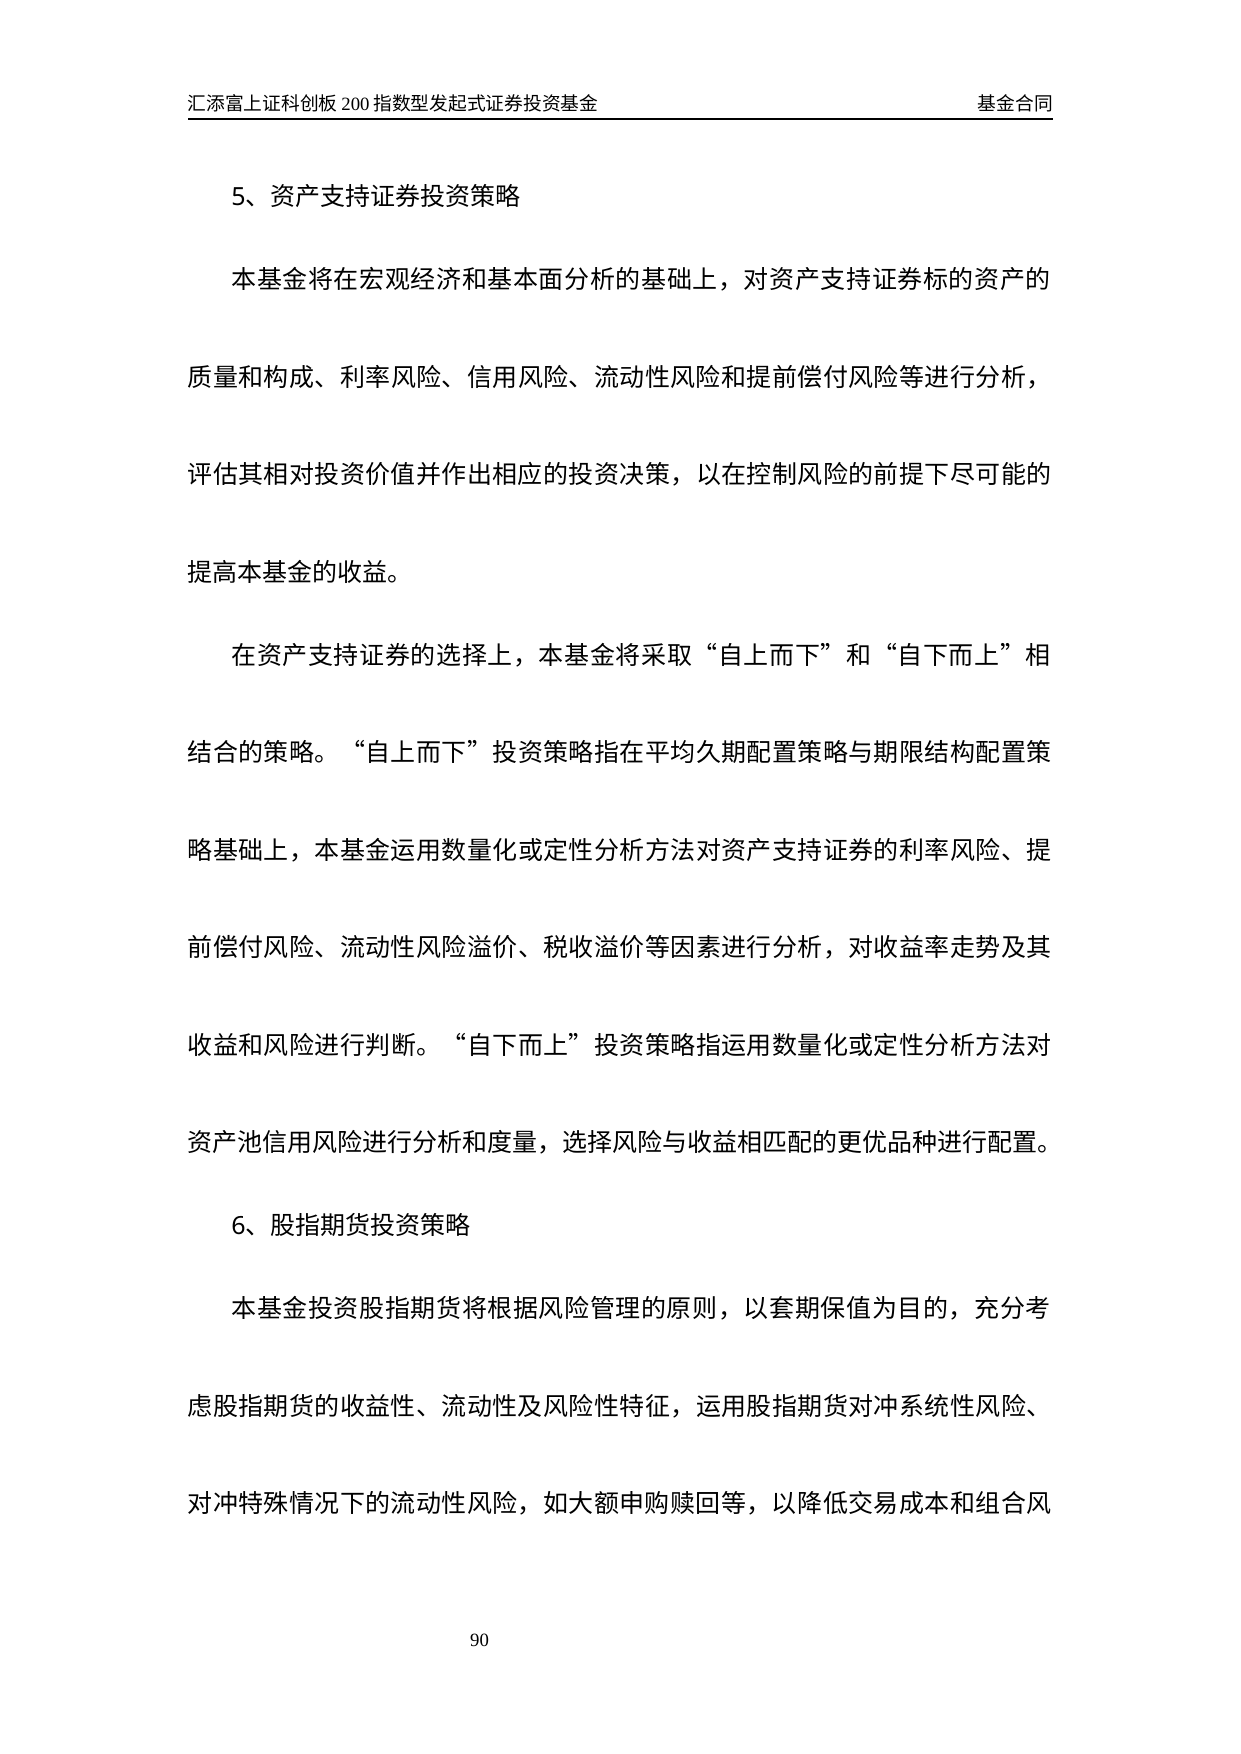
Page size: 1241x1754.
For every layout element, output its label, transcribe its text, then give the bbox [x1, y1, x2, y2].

text 6、股指期货投资策略 [187, 1191, 1053, 1256]
text 本基金将在宏观经济和基本面分析的基础上，对资产支持证券标的资产的质量和构成、利率风险、信用风险、流动性风险和提前偿付风险等进行分析，评估其相对投资价值并作出相应的投资决策，以在控制风险的前提下尽可能的提高本基金的收益。 [187, 245, 1053, 603]
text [187, 1274, 1053, 1534]
text 5、资产支持证券投资策略 [187, 162, 1053, 227]
text 在资产支持证券的选择上，本基金将采取“自上而下”和“自下而上”相结合的策略。“自上而下”投资策略指在平均久期配置策略与期限结构配置策略基础上，本基金运用数量化或定性分析方法对资产支持证券的利率风险、提前偿付风险、流动性风险溢价、税收溢价等因素进行分析，对收益率走势及其收益和风险进行判断。“自下而上”投资策略指运用数量化或定性分析方法对资产池信用风险进行分析和度量，选择风险与收益相匹配的更优品种进行配置。 [187, 621, 1053, 1173]
